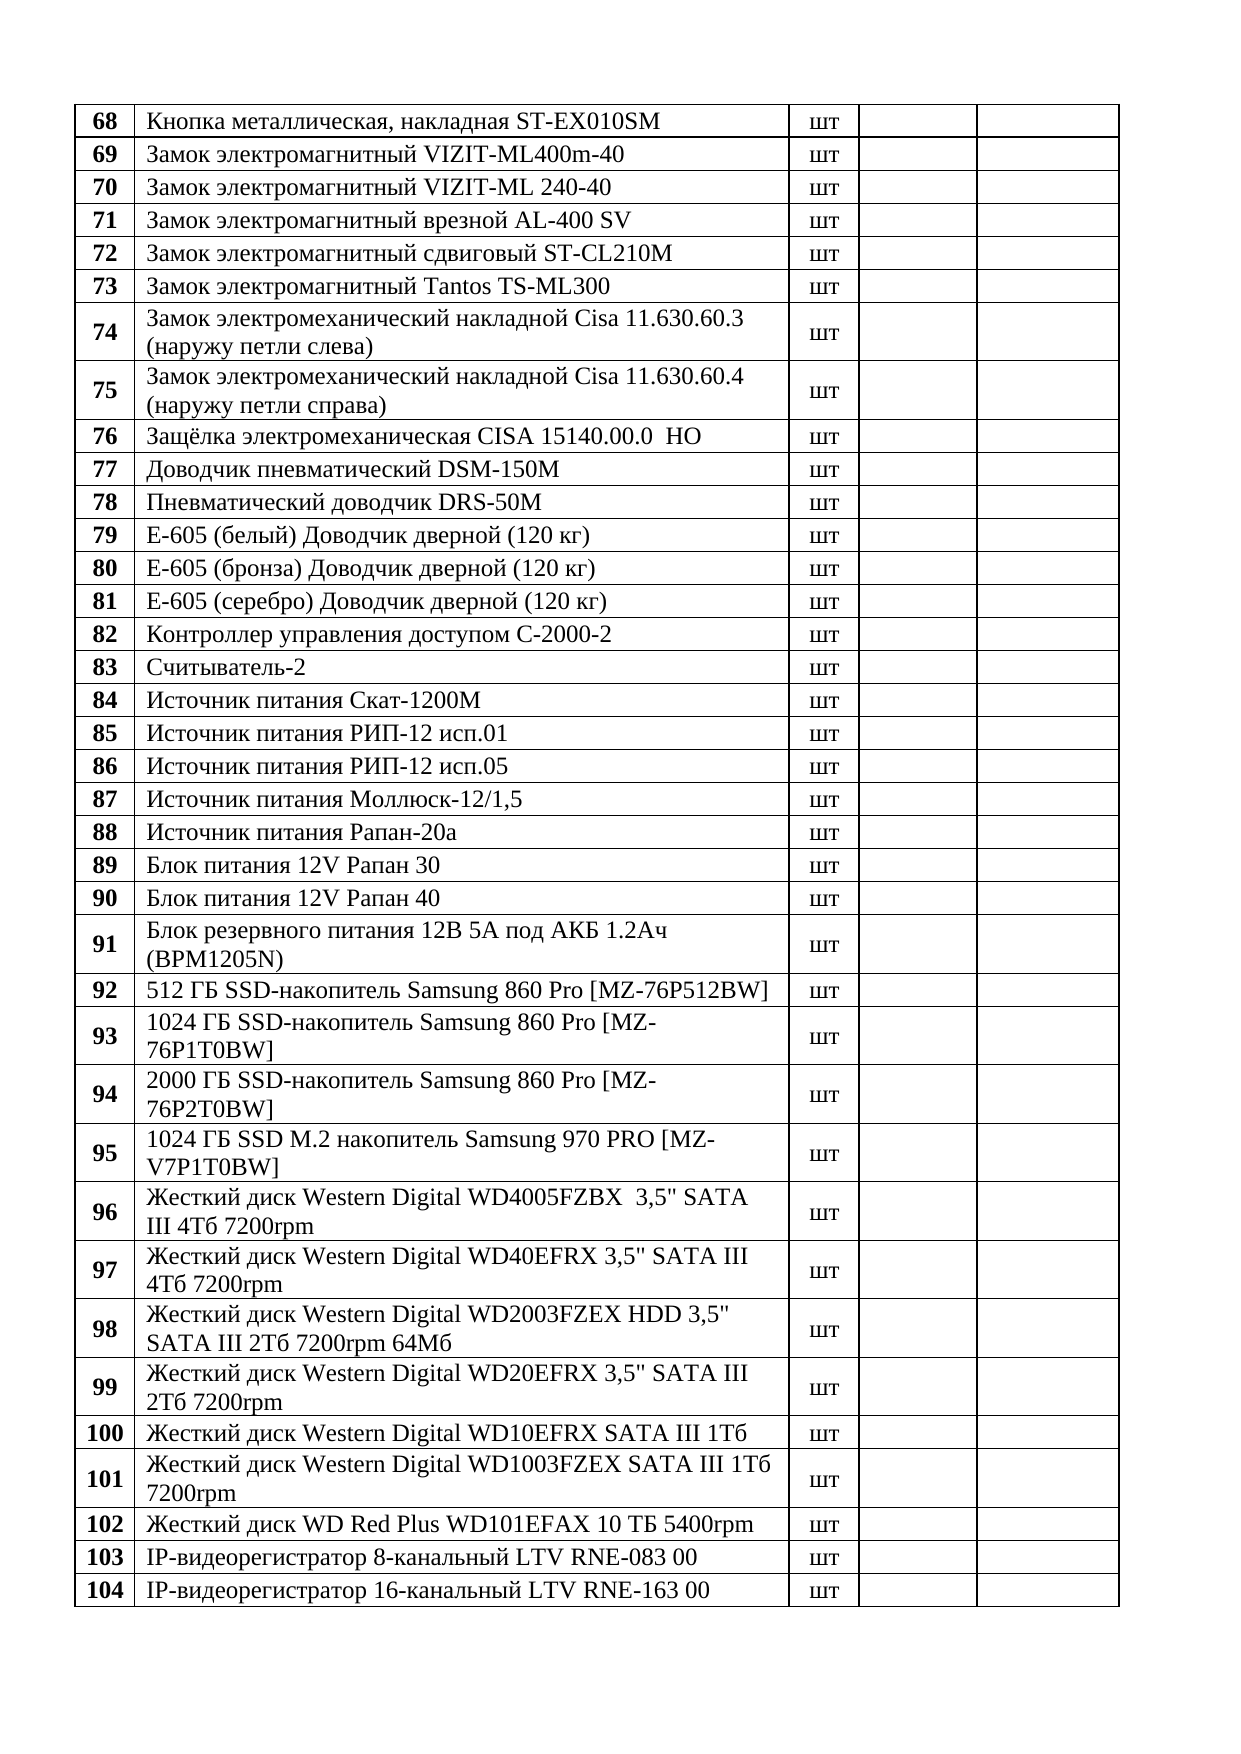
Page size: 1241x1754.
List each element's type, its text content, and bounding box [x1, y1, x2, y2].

table_cell [978, 1508, 1118, 1540]
table_cell 101 [76, 1449, 134, 1507]
table_cell Кнопка металлическая, накладная ST-EX010SM [135, 105, 788, 136]
table_cell 77 [76, 453, 134, 485]
table_cell E-605 (белый) Доводчик дверной (120 кг) [135, 519, 788, 551]
table_cell [860, 237, 976, 268]
table_cell Доводчик пневматический DSM-150M [135, 453, 788, 485]
table_cell шт [790, 1574, 858, 1606]
table_cell 104 [76, 1574, 134, 1606]
table_cell [860, 105, 976, 136]
table_cell 102 [76, 1508, 134, 1540]
table_cell 95 [76, 1124, 134, 1181]
table_cell [860, 1241, 976, 1298]
table_cell [978, 486, 1118, 518]
table_cell 82 [76, 618, 134, 650]
table_cell 80 [76, 552, 134, 584]
table_cell Пневматический доводчик DRS-50M [135, 486, 788, 518]
table_cell 71 [76, 204, 134, 236]
table_cell Источник питания РИП-12 исп.05 [135, 750, 788, 782]
table_cell Замок электромагнитный Tantos TS-ML300 [135, 270, 788, 302]
table_cell [978, 1541, 1118, 1573]
table_cell шт [790, 105, 858, 136]
table_cell [860, 519, 976, 551]
table_cell шт [790, 552, 858, 584]
table_cell [978, 171, 1118, 202]
table_cell 85 [76, 717, 134, 749]
table_cell Защёлка электромеханическая CISA 15140.00.0 НО [135, 420, 788, 452]
table_cell Жесткий диск Western Digital WD20EFRX 3,5" SATA III 2Тб 7200rpm [135, 1358, 788, 1415]
table_cell 93 [76, 1007, 134, 1064]
table_cell шт [790, 453, 858, 485]
table_cell Замок электромагнитный врезной AL-400 SV [135, 204, 788, 236]
table_cell Жесткий диск Western Digital WD1003FZEX SATA III 1Тб 7200rpm [135, 1449, 788, 1507]
table_cell 81 [76, 585, 134, 617]
table_cell [978, 519, 1118, 551]
table_cell [860, 1416, 976, 1448]
table_cell шт [790, 816, 858, 848]
table_cell [860, 486, 976, 518]
table_cell IP-видеорегистратор 8-канальный LTV RNE-083 00 [135, 1541, 788, 1573]
table_cell шт [790, 138, 858, 169]
table_cell шт [790, 1508, 858, 1540]
table_cell [860, 303, 976, 360]
table_cell шт [790, 882, 858, 914]
table_cell [978, 303, 1118, 360]
table_cell 79 [76, 519, 134, 551]
table_cell шт [790, 651, 858, 683]
table_cell 78 [76, 486, 134, 518]
table_cell [978, 816, 1118, 848]
table_cell [978, 138, 1118, 169]
table_cell [860, 204, 976, 236]
table_cell 87 [76, 783, 134, 815]
table_cell Блок питания 12V Рапан 40 [135, 882, 788, 914]
table_cell шт [790, 303, 858, 360]
table_cell шт [790, 618, 858, 650]
table_cell [860, 651, 976, 683]
table_cell шт [790, 1065, 858, 1123]
table_cell [978, 1299, 1118, 1357]
table_cell шт [790, 1241, 858, 1298]
table_cell шт [790, 1358, 858, 1415]
table_cell [860, 684, 976, 716]
table_cell [978, 237, 1118, 268]
table_cell 73 [76, 270, 134, 302]
table_cell [860, 1508, 976, 1540]
table_cell шт [790, 1541, 858, 1573]
table_cell 91 [76, 915, 134, 972]
table_cell Замок электромагнитный сдвиговый ST-CL210M [135, 237, 788, 268]
table_cell [860, 882, 976, 914]
table_cell [860, 138, 976, 169]
table_cell шт [790, 237, 858, 268]
table_cell [978, 684, 1118, 716]
table_cell [978, 361, 1118, 419]
table_cell IP-видеорегистратор 16-канальный LTV RNE-163 00 [135, 1574, 788, 1606]
table_cell Замок электромагнитный VIZIT-ML 240-40 [135, 171, 788, 202]
table_cell [860, 361, 976, 419]
table_cell шт [790, 750, 858, 782]
table_cell Замок электромеханический накладной Cisa 11.630.60.4 (наружу петли справа) [135, 361, 788, 419]
table_cell [978, 204, 1118, 236]
table_cell шт [790, 717, 858, 749]
table_cell шт [790, 1124, 858, 1181]
table_cell E-605 (бронза) Доводчик дверной (120 кг) [135, 552, 788, 584]
table_cell 86 [76, 750, 134, 782]
table_cell Контроллер управления доступом С-2000-2 [135, 618, 788, 650]
table_cell шт [790, 1299, 858, 1357]
table_cell [978, 1065, 1118, 1123]
table_cell [860, 585, 976, 617]
table_cell шт [790, 1007, 858, 1064]
table_cell [978, 750, 1118, 782]
table_cell 99 [76, 1358, 134, 1415]
table_cell Жесткий диск Western Digital WD10EFRX SATA III 1Тб [135, 1416, 788, 1448]
table_cell [978, 1007, 1118, 1064]
table_cell 90 [76, 882, 134, 914]
table_cell [978, 783, 1118, 815]
table_cell [978, 1574, 1118, 1606]
table_cell Замок электромеханический накладной Cisa 11.630.60.3 (наружу петли слева) [135, 303, 788, 360]
table_cell Источник питания РИП-12 исп.01 [135, 717, 788, 749]
table_cell [860, 1449, 976, 1507]
table_cell 83 [76, 651, 134, 683]
table_cell [978, 1182, 1118, 1240]
table_cell Источник питания Моллюск-12/1,5 [135, 783, 788, 815]
table_cell 68 [76, 105, 134, 136]
table_cell 69 [76, 138, 134, 169]
table_cell Источник питания Рапан-20а [135, 816, 788, 848]
table_cell шт [790, 1449, 858, 1507]
table_cell Жесткий диск WD Red Plus WD101EFAX 10 ТБ 5400rpm [135, 1508, 788, 1540]
table_cell Источник питания Скат-1200М [135, 684, 788, 716]
table_cell Блок резервного питания 12В 5А под АКБ 1.2Ач (BPM1205N) [135, 915, 788, 972]
table_cell 103 [76, 1541, 134, 1573]
table_cell шт [790, 171, 858, 202]
table_cell 89 [76, 849, 134, 881]
table_cell [978, 618, 1118, 650]
table_cell шт [790, 1416, 858, 1448]
table_cell Блок питания 12V Рапан 30 [135, 849, 788, 881]
table_cell Жесткий диск Western Digital WD2003FZEX HDD 3,5" SATA III 2Тб 7200rpm 64Мб [135, 1299, 788, 1357]
table_cell [978, 849, 1118, 881]
table_cell [860, 618, 976, 650]
table_cell Жесткий диск Western Digital WD40EFRX 3,5" SATA III 4Тб 7200rpm [135, 1241, 788, 1298]
table_cell [860, 974, 976, 1006]
table_cell шт [790, 519, 858, 551]
table_cell [978, 882, 1118, 914]
table_cell [860, 552, 976, 584]
table_cell 98 [76, 1299, 134, 1357]
table_cell 97 [76, 1241, 134, 1298]
table_cell [860, 849, 976, 881]
table_cell 70 [76, 171, 134, 202]
table_cell [978, 105, 1118, 136]
table_cell 76 [76, 420, 134, 452]
table_cell 100 [76, 1416, 134, 1448]
table_cell 92 [76, 974, 134, 1006]
table_cell [978, 1449, 1118, 1507]
table_cell 1024 ГБ SSD M.2 накопитель Samsung 970 PRO [MZ-V7P1T0BW] [135, 1124, 788, 1181]
table_cell [860, 1299, 976, 1357]
table_cell 1024 ГБ SSD-накопитель Samsung 860 Pro [MZ-76P1T0BW] [135, 1007, 788, 1064]
table_cell Замок электромагнитный VIZIT-ML400m-40 [135, 138, 788, 169]
table_cell [978, 717, 1118, 749]
table_cell [860, 1541, 976, 1573]
table_cell 72 [76, 237, 134, 268]
table_cell [978, 585, 1118, 617]
table_cell [860, 717, 976, 749]
table_cell [860, 915, 976, 972]
table_cell шт [790, 420, 858, 452]
table_cell [978, 974, 1118, 1006]
table_cell [978, 915, 1118, 972]
table_cell шт [790, 361, 858, 419]
table_cell 88 [76, 816, 134, 848]
table_cell [860, 1007, 976, 1064]
table_cell [860, 1124, 976, 1181]
table_cell [978, 1241, 1118, 1298]
table_cell [978, 420, 1118, 452]
table_cell 74 [76, 303, 134, 360]
table_cell [860, 1182, 976, 1240]
table_cell [978, 1416, 1118, 1448]
table_cell [978, 270, 1118, 302]
table_cell [978, 453, 1118, 485]
table_cell E-605 (серебро) Доводчик дверной (120 кг) [135, 585, 788, 617]
table_cell [860, 1358, 976, 1415]
table_cell 75 [76, 361, 134, 419]
table_cell [860, 420, 976, 452]
table_cell 84 [76, 684, 134, 716]
table_cell шт [790, 684, 858, 716]
table_cell шт [790, 204, 858, 236]
table_cell Считыватель-2 [135, 651, 788, 683]
table_cell [860, 750, 976, 782]
table_cell [978, 1124, 1118, 1181]
table_cell шт [790, 974, 858, 1006]
table_cell шт [790, 1182, 858, 1240]
table_cell шт [790, 849, 858, 881]
table_cell [860, 270, 976, 302]
table_cell [860, 453, 976, 485]
table_cell [978, 651, 1118, 683]
table_cell шт [790, 585, 858, 617]
table_cell [978, 552, 1118, 584]
table_cell [978, 1358, 1118, 1415]
table_cell 2000 ГБ SSD-накопитель Samsung 860 Pro [MZ-76P2T0BW] [135, 1065, 788, 1123]
table_cell [860, 171, 976, 202]
table_cell Жесткий диск Western Digital WD4005FZBX 3,5" SATA III 4Тб 7200rpm [135, 1182, 788, 1240]
table_cell шт [790, 915, 858, 972]
table_cell шт [790, 783, 858, 815]
table_cell шт [790, 486, 858, 518]
table_cell шт [790, 270, 858, 302]
table_cell [860, 1574, 976, 1606]
table_cell 512 ГБ SSD-накопитель Samsung 860 Pro [MZ-76P512BW] [135, 974, 788, 1006]
table_cell [860, 1065, 976, 1123]
table_cell [860, 816, 976, 848]
table_cell [860, 783, 976, 815]
table_cell 94 [76, 1065, 134, 1123]
table_cell 96 [76, 1182, 134, 1240]
